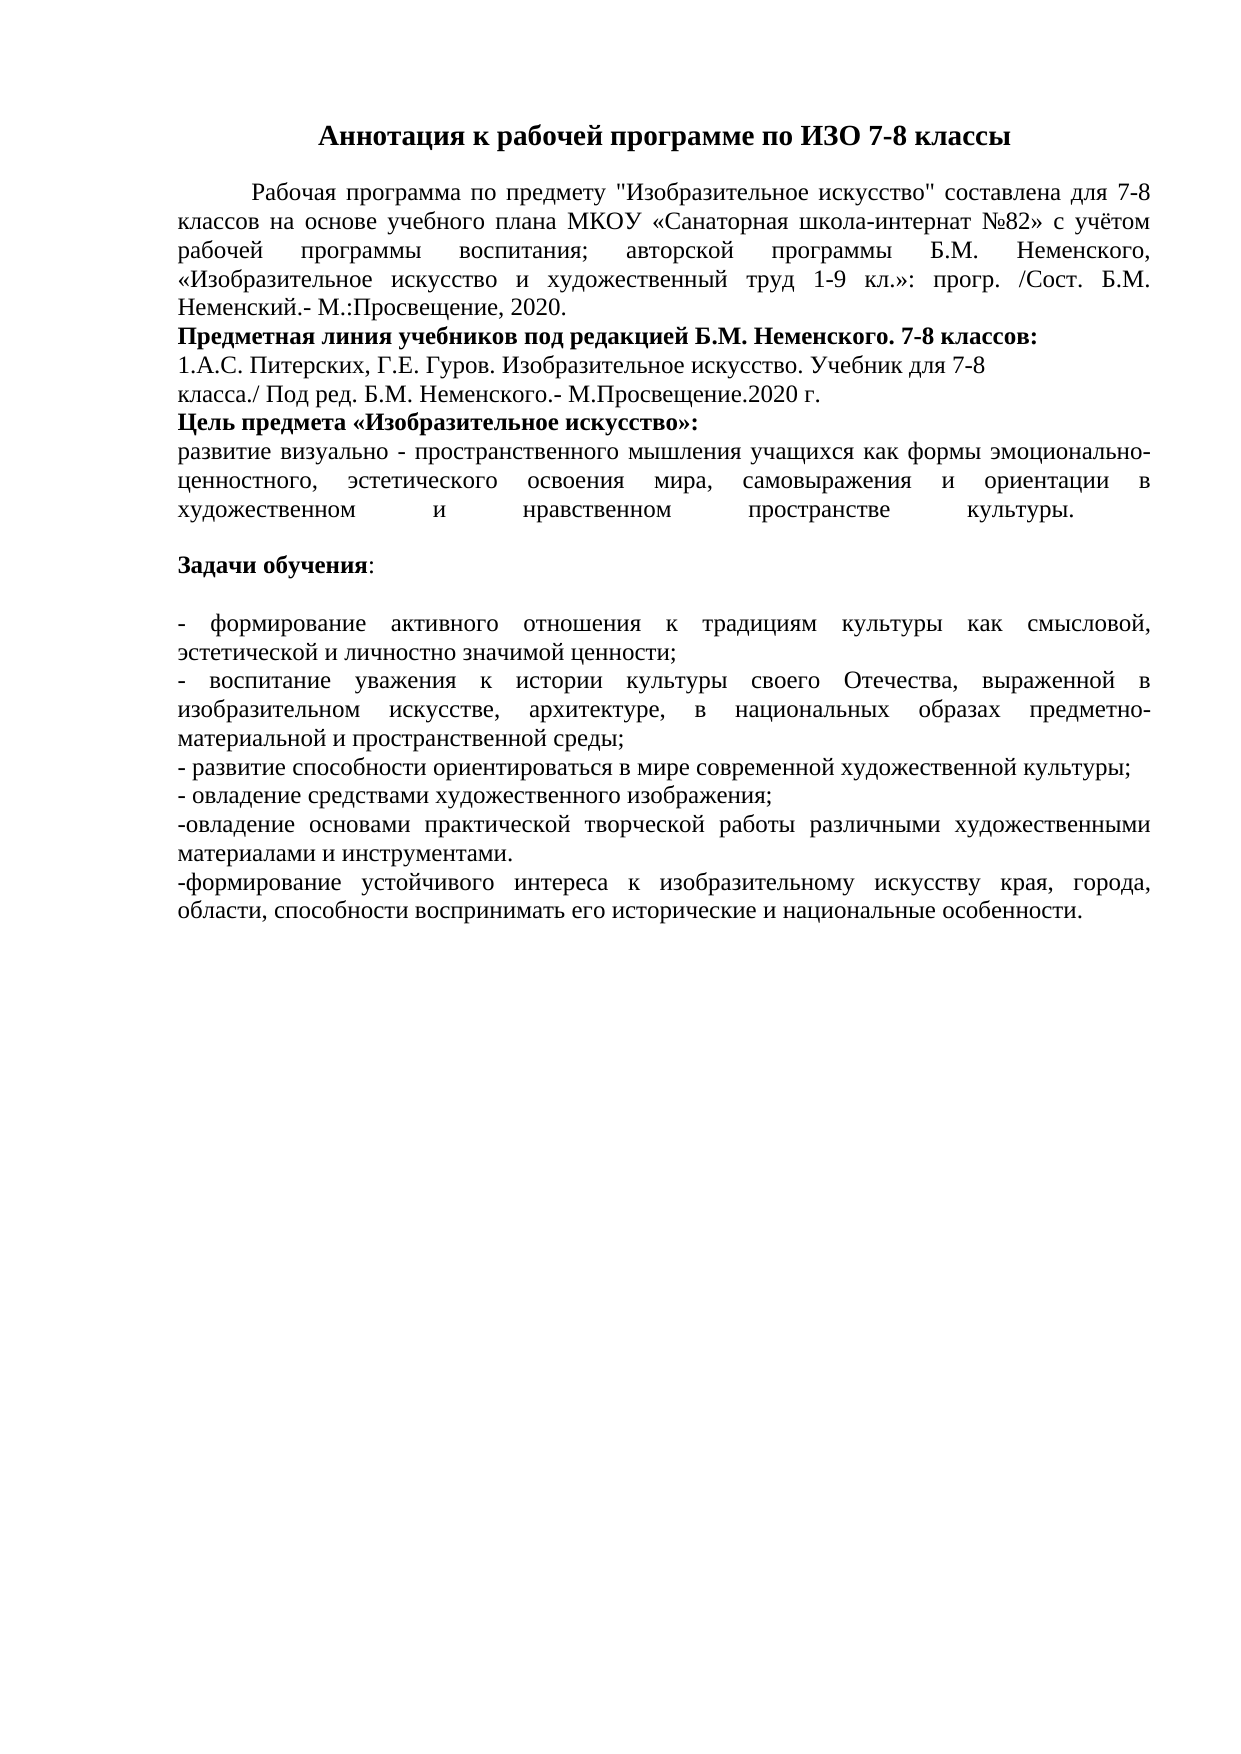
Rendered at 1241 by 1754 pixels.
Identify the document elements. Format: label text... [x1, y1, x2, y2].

text -формирование устойчивого интереса к изобразительному искусству края, города, области, способности воспринимать его исторические и национальные особенности. [177, 867, 1152, 924]
text - воспитание уважения к истории культуры своего Отечества, выраженной в изобразительном искусстве, архитектуре, в национальных образах предметно-материальной и пространственной среды; [177, 666, 1152, 752]
text Аннотация к рабочей программе по ИЗО 7-8 классы [177, 118, 1152, 152]
text - развитие способности ориентироваться в мире современной художественной культуры; [177, 752, 1152, 781]
text Задачи обучения: [177, 551, 1152, 579]
text 1.А.С. Питерских, Г.Е. Гуров. Изобразительное искусство. Учебник для 7-8 [177, 350, 1152, 379]
text -овладение основами практической творческой работы различными художественными материалами и инструментами. [177, 809, 1152, 867]
text - формирование активного отношения к традициям культуры как смысловой, эстетической и личностно значимой ценности; [177, 608, 1152, 666]
text Рабочая программа по предмету "Изобразительное искусство" составлена для 7-8 классов на основе учебного плана МКОУ «Санаторная школа-интернат №82» с учётом рабочей программы воспитания; авторской программы Б.М. Неменского, «Изобразительное искусство и художественный труд 1-9 кл.»: прогр. /Сост. Б.М. Неменский.- М.:Просвещение, 2020. [177, 177, 1152, 321]
text - овладение средствами художественного изображения; [177, 781, 1152, 809]
text Предметная линия учебников под редакцией Б.М. Неменского. 7-8 классов: [177, 321, 1152, 350]
text класса./ Под ред. Б.М. Неменского.- М.Просвещение.2020 г. [177, 379, 1152, 407]
text Цель предмета «Изобразительное искусство»: [177, 407, 1152, 436]
text развитие визуально - пространственного мышления учащихся как формы эмоционально-ценностного, эстетического освоения мира, самовыражения и ориентации в художественном и нравственном пространстве культуры. [177, 436, 1152, 551]
